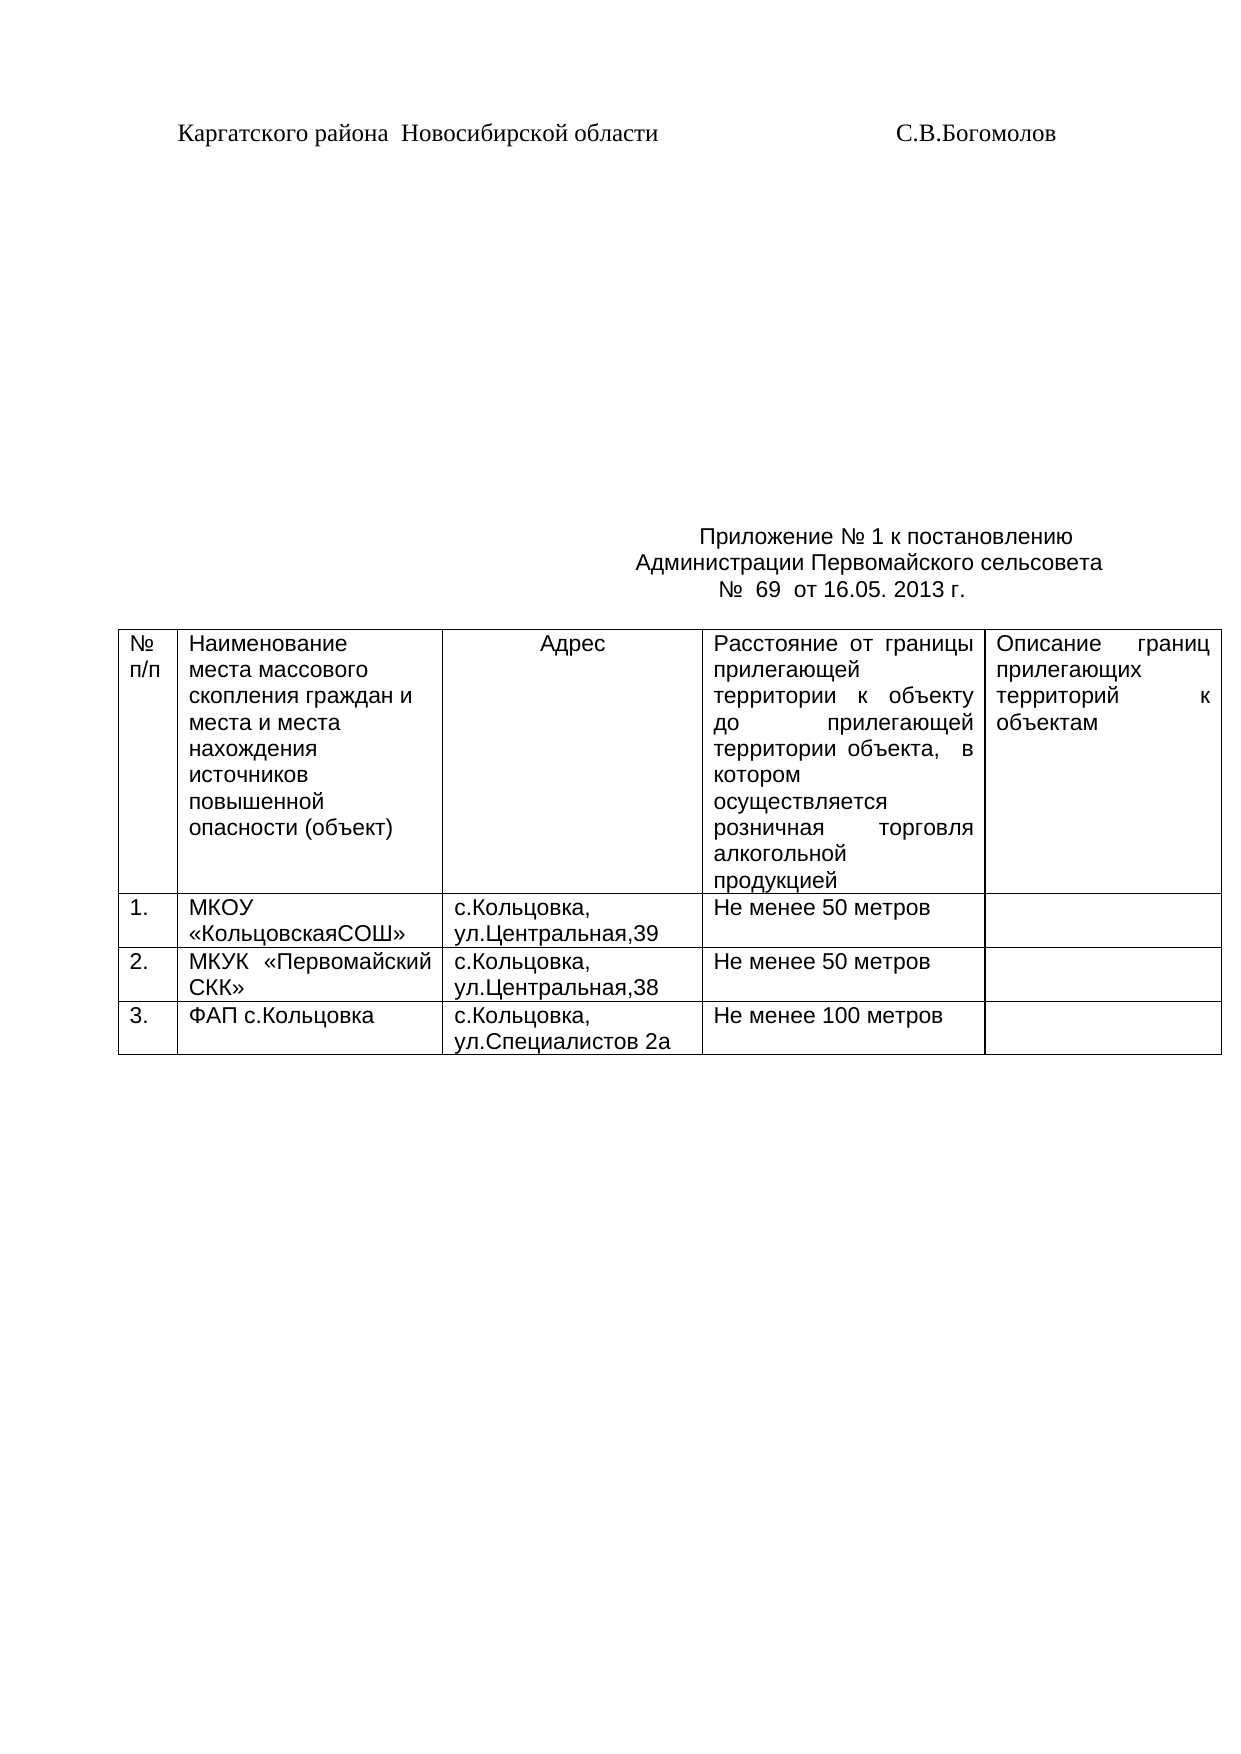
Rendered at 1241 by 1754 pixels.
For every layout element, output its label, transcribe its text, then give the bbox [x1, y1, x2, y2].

table_cell [986, 948, 1221, 1001]
table_cell [986, 894, 1221, 947]
table_header Описание границ прилегающих территорий к объектам [986, 630, 1221, 893]
table_cell с.Кольцовка, ул.Центральная,38 [443, 948, 702, 1001]
table_cell 2. [119, 948, 177, 1001]
table_cell с.Кольцовка, ул.Центральная,39 [443, 894, 702, 947]
table_cell МКОУ «КольцовскаяСОШ» [178, 894, 442, 947]
table_cell МКУК «Первомайский СКК» [178, 948, 442, 1001]
table_cell Не менее [703, 948, 984, 1001]
table_header Адрес [443, 630, 702, 893]
table_cell Не менее 100 метров [703, 1002, 984, 1054]
table_header №п/п [119, 630, 177, 893]
text № 69 от 16.05. 2013 г. [177, 576, 1152, 602]
table_cell 1. [119, 894, 177, 947]
table_cell [986, 1002, 1221, 1054]
table_cell 3. [119, 1002, 177, 1054]
table_header Наименование места массового скопления граждан и места и места нахождения источников повышенной опасности (объект) [178, 630, 442, 893]
table_cell Не менее [703, 894, 984, 947]
text Администрации Первомайского сельсовета [177, 549, 1152, 576]
text Каргатского района Новосибирской области С.В.Богомолов [177, 118, 1152, 147]
text Приложение № 1 к постановлению [177, 523, 1152, 549]
table_cell с.Кольцовка, ул.Специалистов 2а [443, 1002, 702, 1054]
table_cell ФАП с.Кольцовка [178, 1002, 442, 1054]
table_header Расстояние от границы прилегающей территории к объекту до прилегающей территории объекта, в котором осуществляется розничная торговля алкогольной продукцией [703, 630, 984, 893]
